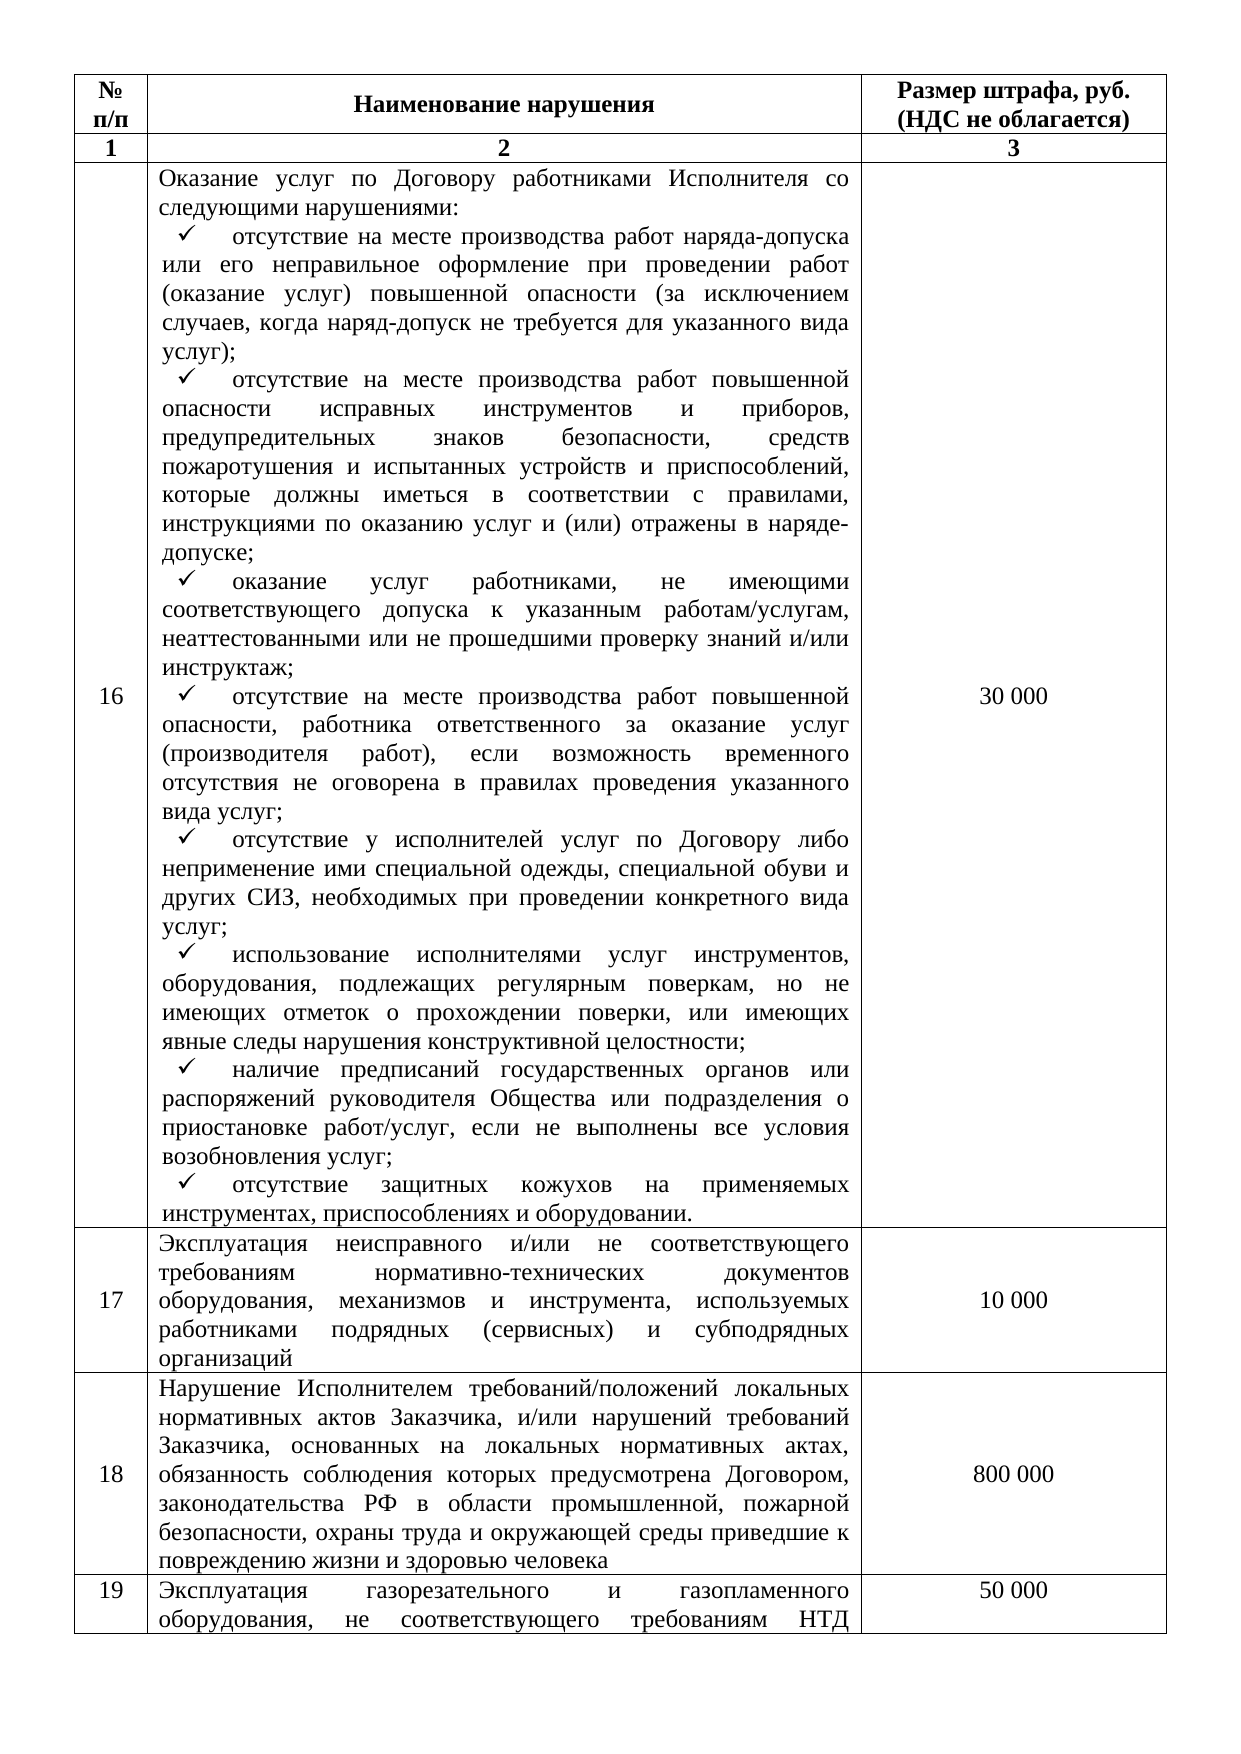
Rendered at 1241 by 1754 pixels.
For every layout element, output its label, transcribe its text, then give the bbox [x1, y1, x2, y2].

table_cell Эксплуатация неисправного и/или не соответствующего требованиям нормативно-технических документов оборудования, механизмов и инструмента, используемых работниками подрядных (сервисных) и субподрядных организаций [148, 1228, 861, 1372]
table_cell 3 [862, 134, 1166, 162]
table_header Наименование нарушения [148, 75, 861, 132]
table_cell 2 [148, 134, 861, 162]
table_header Размер штрафа, руб. (НДС не облагается) [862, 75, 1166, 132]
table_cell Оказание услуг по Договору работниками Исполнителя со следующими нарушениями: отсутствие на месте производства работ наряда-допуска или его неправильное оформление при проведении работ (оказание услуг) повышенной опасности (за исключением случаев, когда наряд-допуск не требуется для указанного вида услуг); отсутствие на месте производства работ повышенной опасности исправных инструментов и приборов, предупредительных знаков безопасности, средств пожаротушения и испытанных устройств и приспособлений, которые должны иметься в соответствии с правилами, инструкциями по оказанию услуг и (или) отражены в наряде-допуске; оказание услуг работниками, не имеющими соответствующего допуска к указанным работам/услугам, неаттестованными или не прошедшими проверку знаний и/или инструктаж; отсутствие на месте производства работ повышенной опасности, работника ответственного за оказание услуг (производителя работ), если возможность временного отсутствия не оговорена в правилах проведения указанного вида услуг; отсутствие у исполнителей услуг по Договору либо неприменение ими специальной одежды, специальной обуви и других СИЗ, необходимых при проведении конкретного вида услуг; использование исполнителями услуг инструментов, оборудования, подлежащих регулярным поверкам, но не имеющих отметок о прохождении поверки, или имеющих явные следы нарушения конструктивной целостности; наличие предписаний государственных органов или распоряжений руководителя Общества или подразделения о приостановке работ/услуг, если не выполнены все условия возобновления услуг; отсутствие защитных кожухов на применяемых инструментах, приспособлениях и оборудовании. [148, 163, 861, 1227]
table_cell Нарушение Исполнителем требований/положений локальных нормативных актов Заказчика, и/или нарушений требований Заказчика, основанных на локальных нормативных актах, обязанность соблюдения которых предусмотрена Договором, законодательства РФ в области промышленной, пожарной безопасности, охраны труда и окружающей среды приведшие к повреждению жизни и здоровью человека [148, 1373, 861, 1574]
table_cell 17 [75, 1228, 147, 1372]
table_header № п/п [75, 75, 147, 132]
table_cell 1 [75, 134, 147, 162]
table_cell 16 [75, 163, 147, 1227]
table_cell 18 [75, 1373, 147, 1574]
table_cell 50 000 [862, 1575, 1166, 1633]
table_cell 10 000 [862, 1228, 1166, 1372]
table_cell 30 000 [862, 163, 1166, 1227]
table_cell 19 [75, 1575, 147, 1633]
table_cell 800 000 [862, 1373, 1166, 1574]
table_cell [148, 1575, 861, 1633]
